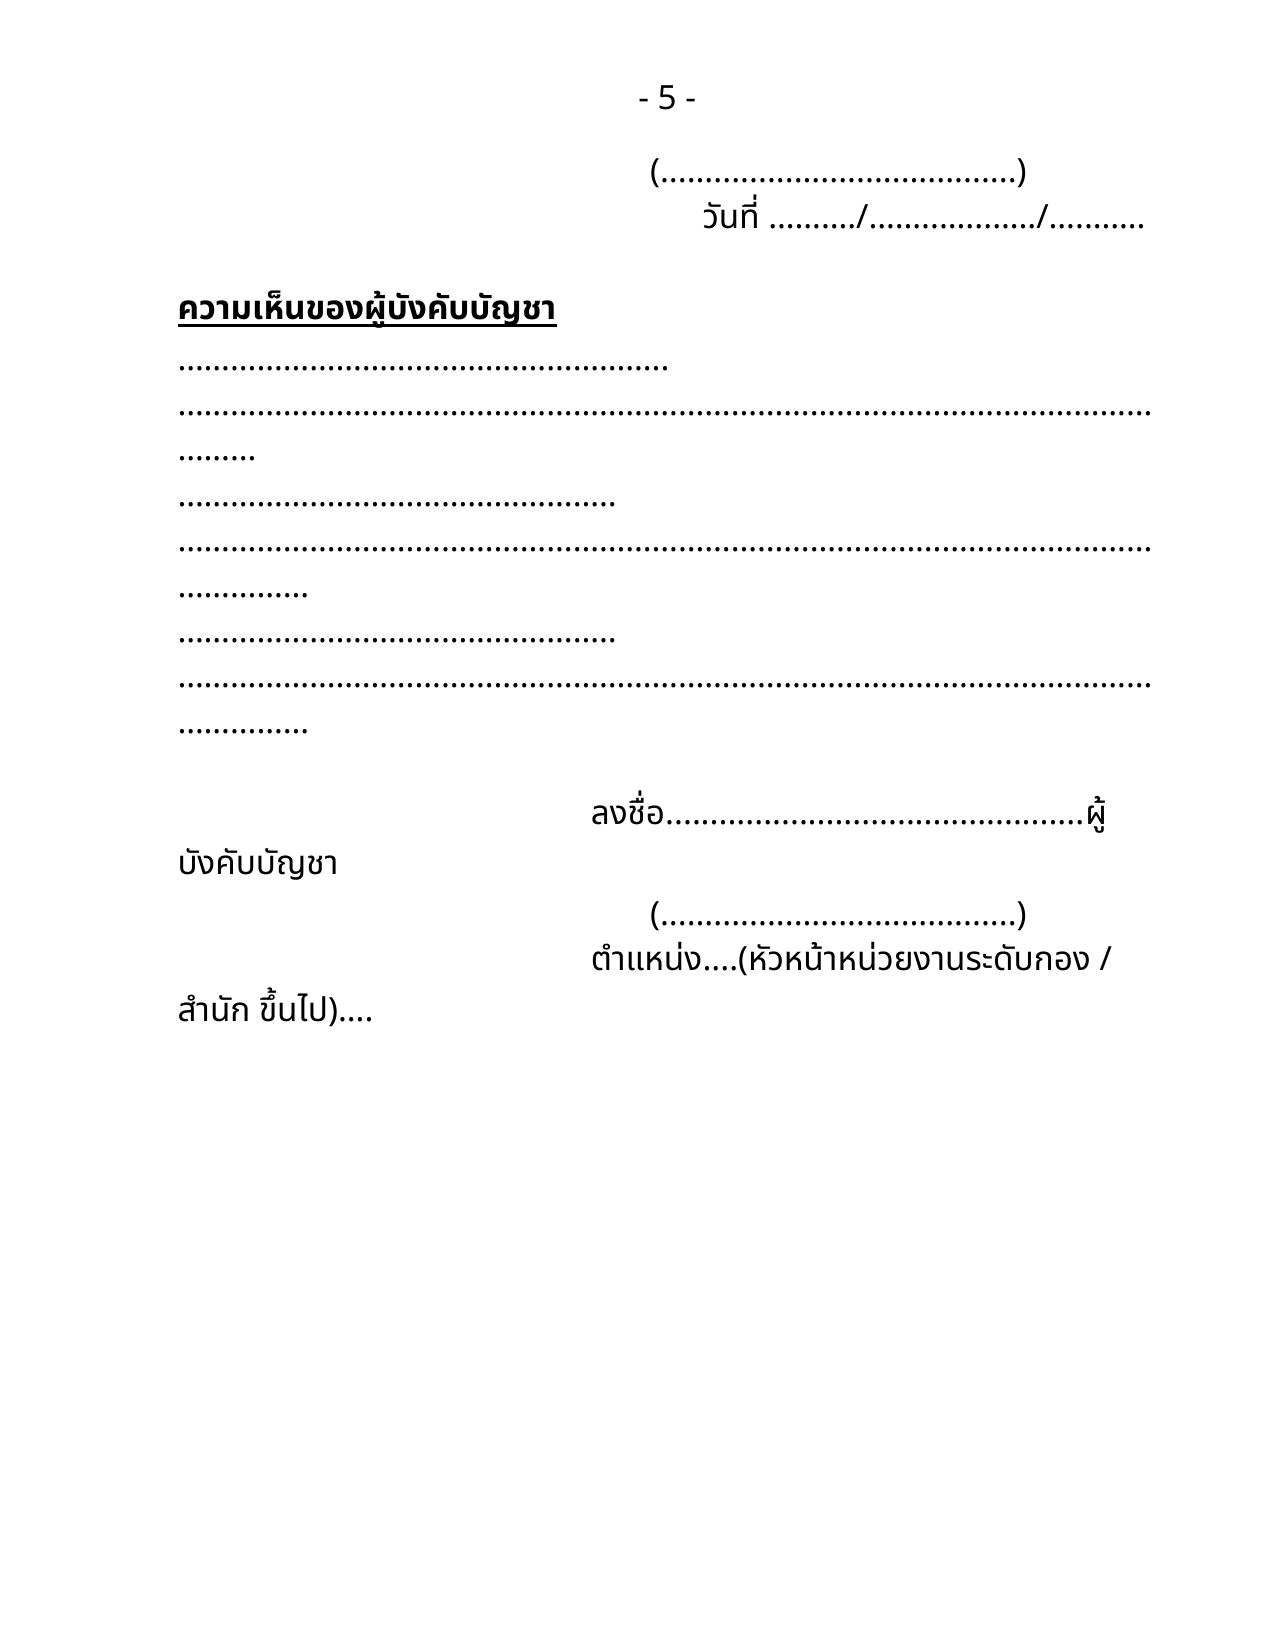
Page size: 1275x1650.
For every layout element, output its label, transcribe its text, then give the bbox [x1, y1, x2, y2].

text ลงชื่อ...............................................ผู้บังคับบัญชา [177, 788, 1157, 889]
text (........................................) [177, 147, 1157, 193]
text …………………………………………..……………………………………………………………………………………………………………… [177, 607, 1157, 743]
text ………………………………………………..………………………………………………………………………………………………………… [177, 334, 1157, 471]
text ความเห็นของผู้บังคับบัญชา [177, 284, 1157, 334]
text วันที่ ………./……..…...…../….……. [177, 193, 1157, 271]
text …………………………………………..……………………………………………………………………………………………………………… [177, 471, 1157, 607]
text (........................................) [177, 889, 1157, 935]
text ตำแหน่ง....(หัวหน้าหน่วยงานระดับกอง / สำนัก ขึ้นไป)…. [177, 935, 1157, 1036]
